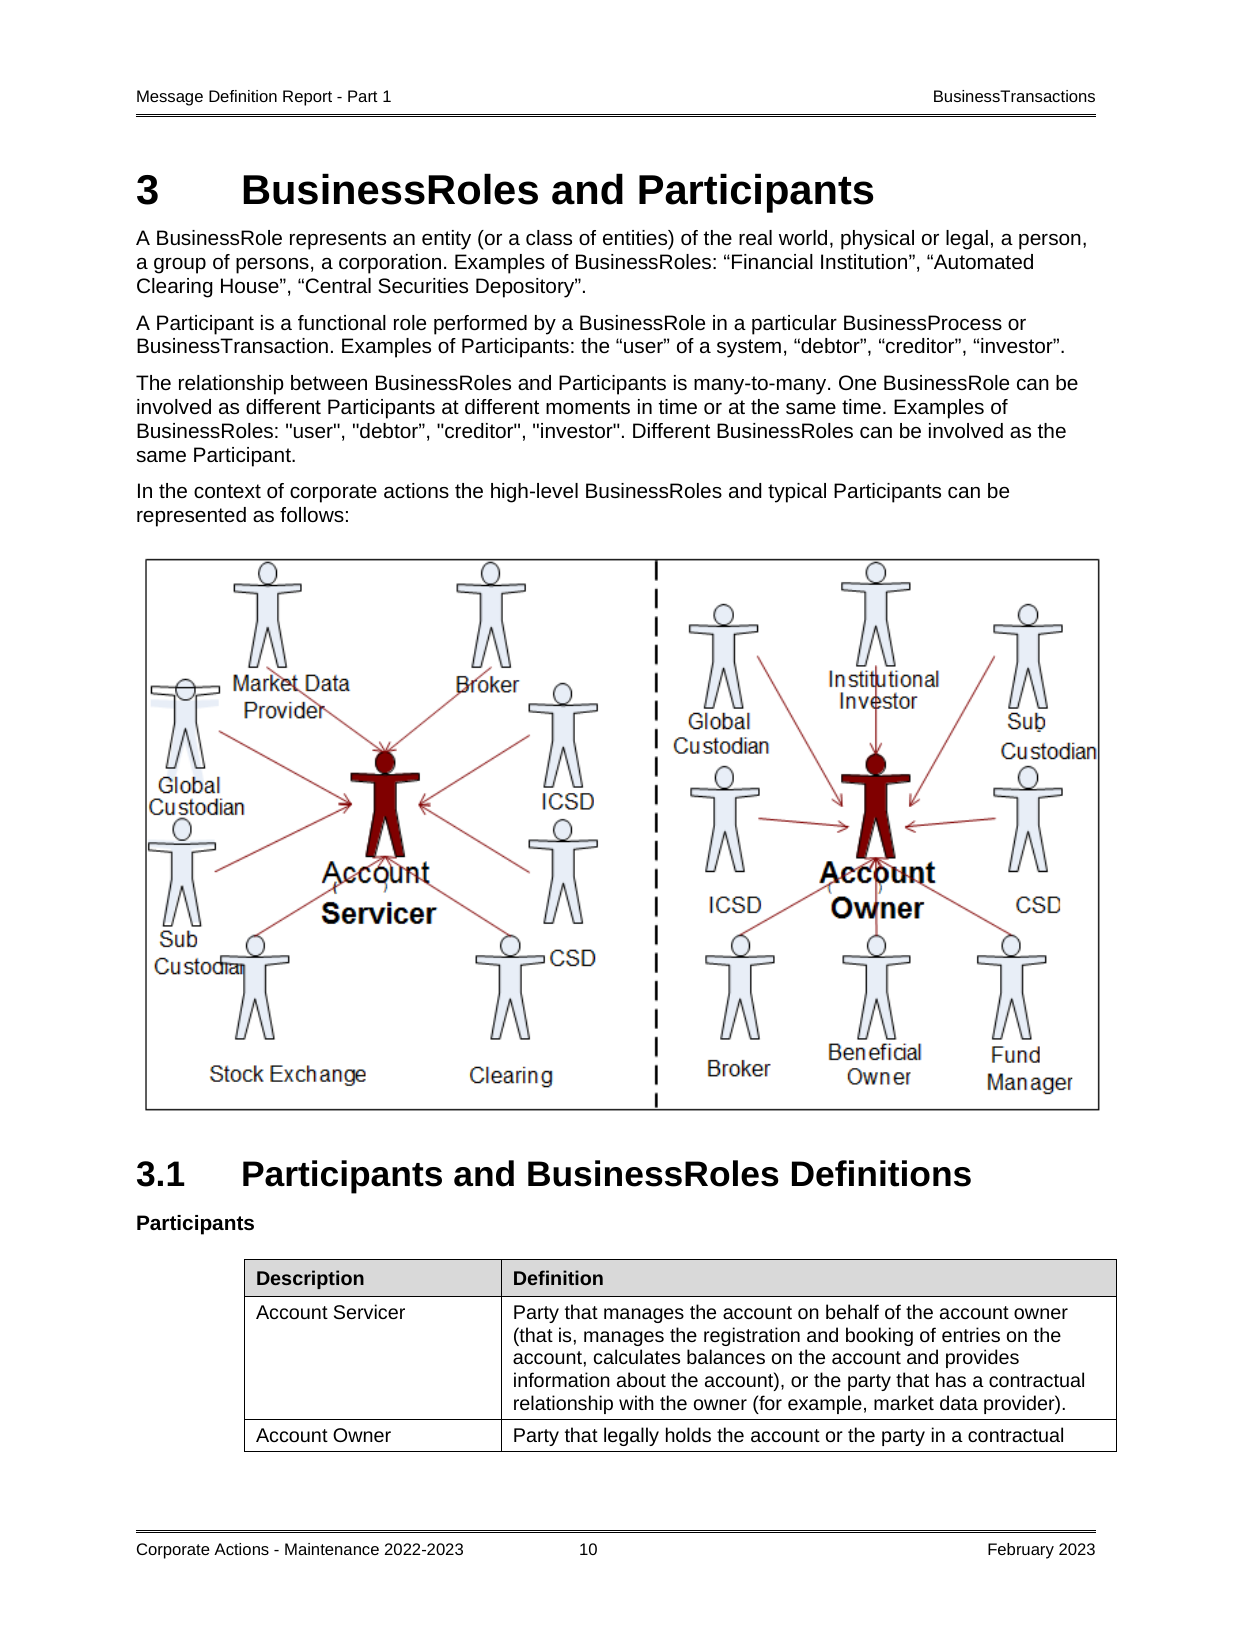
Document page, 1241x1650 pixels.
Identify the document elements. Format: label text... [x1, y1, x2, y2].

table_header Description [245, 1260, 501, 1296]
text A Participant is a functional role performed by a BusinessRole in a particular BusinessProcess or BusinessTransaction. Examples of Participants: the “user” of a system, “debtor”, “creditor”, “investor”. [136, 310, 1104, 358]
table_header Definition [502, 1260, 1116, 1296]
subtitle Participants and BusinessRoles Definitions [136, 1153, 1104, 1194]
table_cell Account Owner [245, 1420, 501, 1451]
text Participants [136, 1210, 1104, 1234]
table_cell Party that manages the account on behalf of the account owner (that is, manages the registration and booking of entries on the account, calculates balances on the account and provides information about the account), or the party that has a contractual relationship with the owner (for example, market data provider). [502, 1297, 1116, 1418]
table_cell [502, 1420, 1116, 1451]
table_cell Account Servicer [245, 1297, 501, 1418]
picture [136, 552, 1104, 1116]
text The relationship between BusinessRoles and Participants is many-to-many. One BusinessRole can be involved as different Participants at different moments in time or at the same time. Examples of BusinessRoles: "user", "debtor”, "creditor", "investor". Different BusinessRoles can be involved as the same Participant. [136, 371, 1104, 467]
text In the context of corporate actions the high-level BusinessRoles and typical Participants can be represented as follows: [136, 479, 1104, 527]
text A BusinessRole represents an entity (or a class of entities) of the real world, physical or legal, a person, a group of persons, a corporation. Examples of BusinessRoles: “Financial Institution”, “Automated Clearing House”, “Central Securities Depository”. [136, 226, 1104, 298]
subtitle BusinessRoles and Participants [136, 166, 1104, 213]
